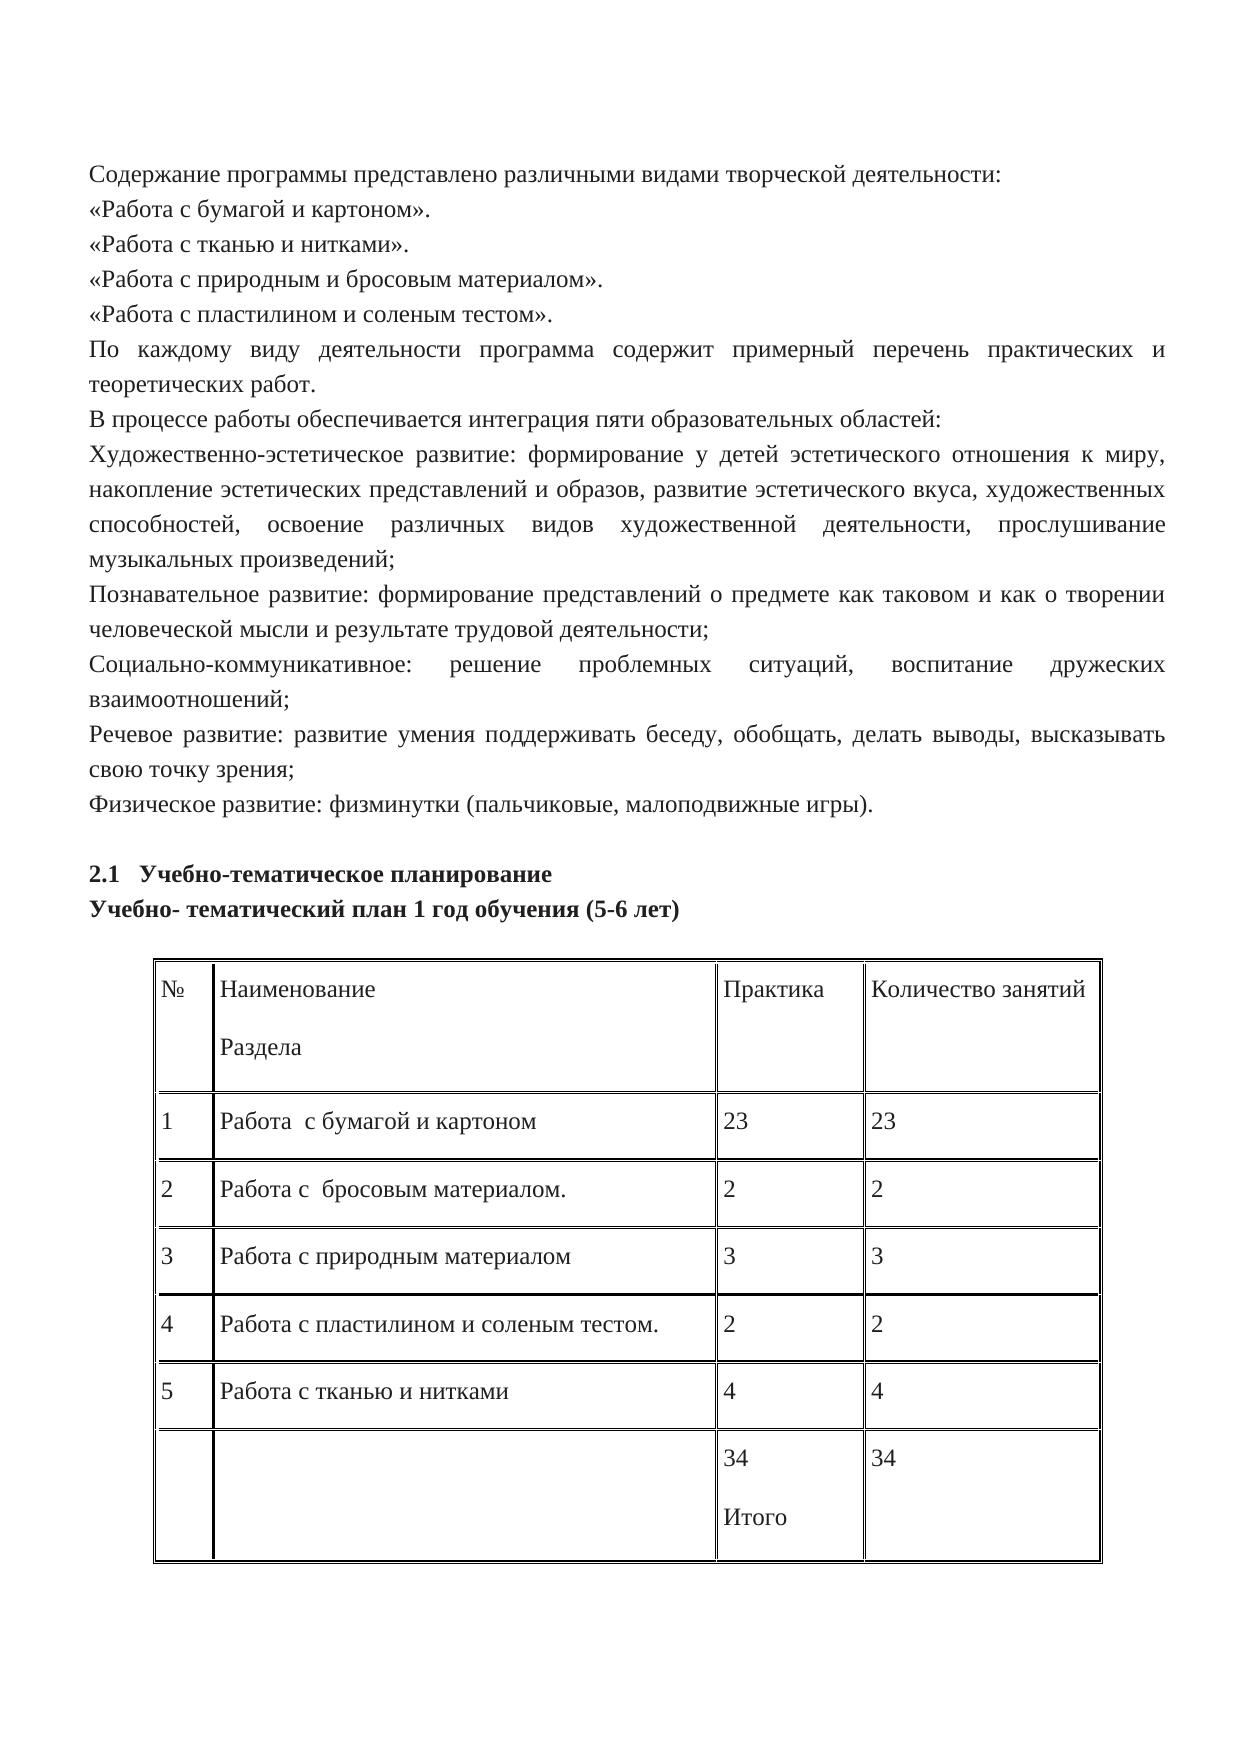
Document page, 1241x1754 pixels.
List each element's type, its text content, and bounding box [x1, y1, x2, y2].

table_cell 3 [154, 1226, 213, 1293]
text Речевое развитие: развитие умения поддерживать беседу, обобщать, делать выводы, высказывать свою точку зрения; [89, 713, 1167, 783]
table_cell 2 [156, 1158, 212, 1226]
table_cell 4 [866, 1360, 1100, 1428]
table_cell 2 [718, 1162, 863, 1226]
text Содержание программы представлено различными видами творческой деятельности: [89, 153, 1167, 188]
text «Работа с тканью и нитками». [89, 223, 1167, 258]
table_cell 2 [718, 1296, 863, 1360]
table_cell 23 [865, 1091, 1101, 1158]
table_cell 2 [866, 1293, 1101, 1360]
text «Работа с бумагой и картоном». [89, 188, 1167, 223]
text Учебно- тематический план 1 год обучения (5-6 лет) [89, 888, 1167, 923]
text Социально-коммуникативное: решение проблемных ситуаций, воспитание дружеских взаимоотношений; [89, 643, 1167, 713]
table_cell 34 Итого [717, 1431, 864, 1560]
text 2.1 Учебно-тематическое планирование [89, 853, 1167, 888]
table_cell [213, 1431, 717, 1560]
table_cell 3 [718, 1229, 863, 1293]
text По каждому виду деятельности программа содержит примерный перечень практических и теоретических работ. [89, 328, 1167, 398]
table_cell 4 [154, 1293, 212, 1360]
table_cell [154, 1428, 213, 1560]
table_cell 1 [154, 1091, 213, 1158]
table_header Наименование Раздела [213, 962, 717, 1091]
table_header Практика [717, 962, 864, 1091]
table_cell 23 [718, 1094, 863, 1158]
table_cell 3 [865, 1226, 1101, 1293]
text «Работа с природным и бросовым материалом». [89, 258, 1167, 293]
table_cell Работа с бросовым материалом. [215, 1162, 715, 1226]
table_cell 5 [156, 1360, 212, 1428]
text В процессе работы обеспечивается интеграция пяти образовательных областей: [89, 398, 1167, 433]
table_cell Работа с природным материалом [215, 1229, 715, 1293]
table_cell Работа с пластилином и соленым тестом. [215, 1296, 715, 1360]
table_cell 34 [865, 1428, 1101, 1560]
table_cell Работа с тканью и нитками [215, 1364, 715, 1428]
table_cell 4 [718, 1364, 863, 1428]
text Познавательное развитие: формирование представлений о предмете как таковом и как о творении человеческой мысли и результате трудовой деятельности; [89, 573, 1167, 643]
table_cell 2 [866, 1158, 1100, 1226]
text «Работа с пластилином и соленым тестом». [89, 293, 1167, 328]
table_header Количество занятий [865, 962, 1099, 1091]
text Художественно-эстетическое развитие: формирование у детей эстетического отношения к миру, накопление эстетических представлений и образов, развитие эстетического вкуса, художественных способностей, освоение различных видов художественной деятельности, прослушивание музыкальных произведений; [89, 433, 1167, 573]
table_cell Работа с бумагой и картоном [215, 1094, 715, 1158]
table_header № [156, 962, 213, 1091]
text Физическое развитие: физминутки (пальчиковые, малоподвижные игры). [89, 783, 1167, 818]
